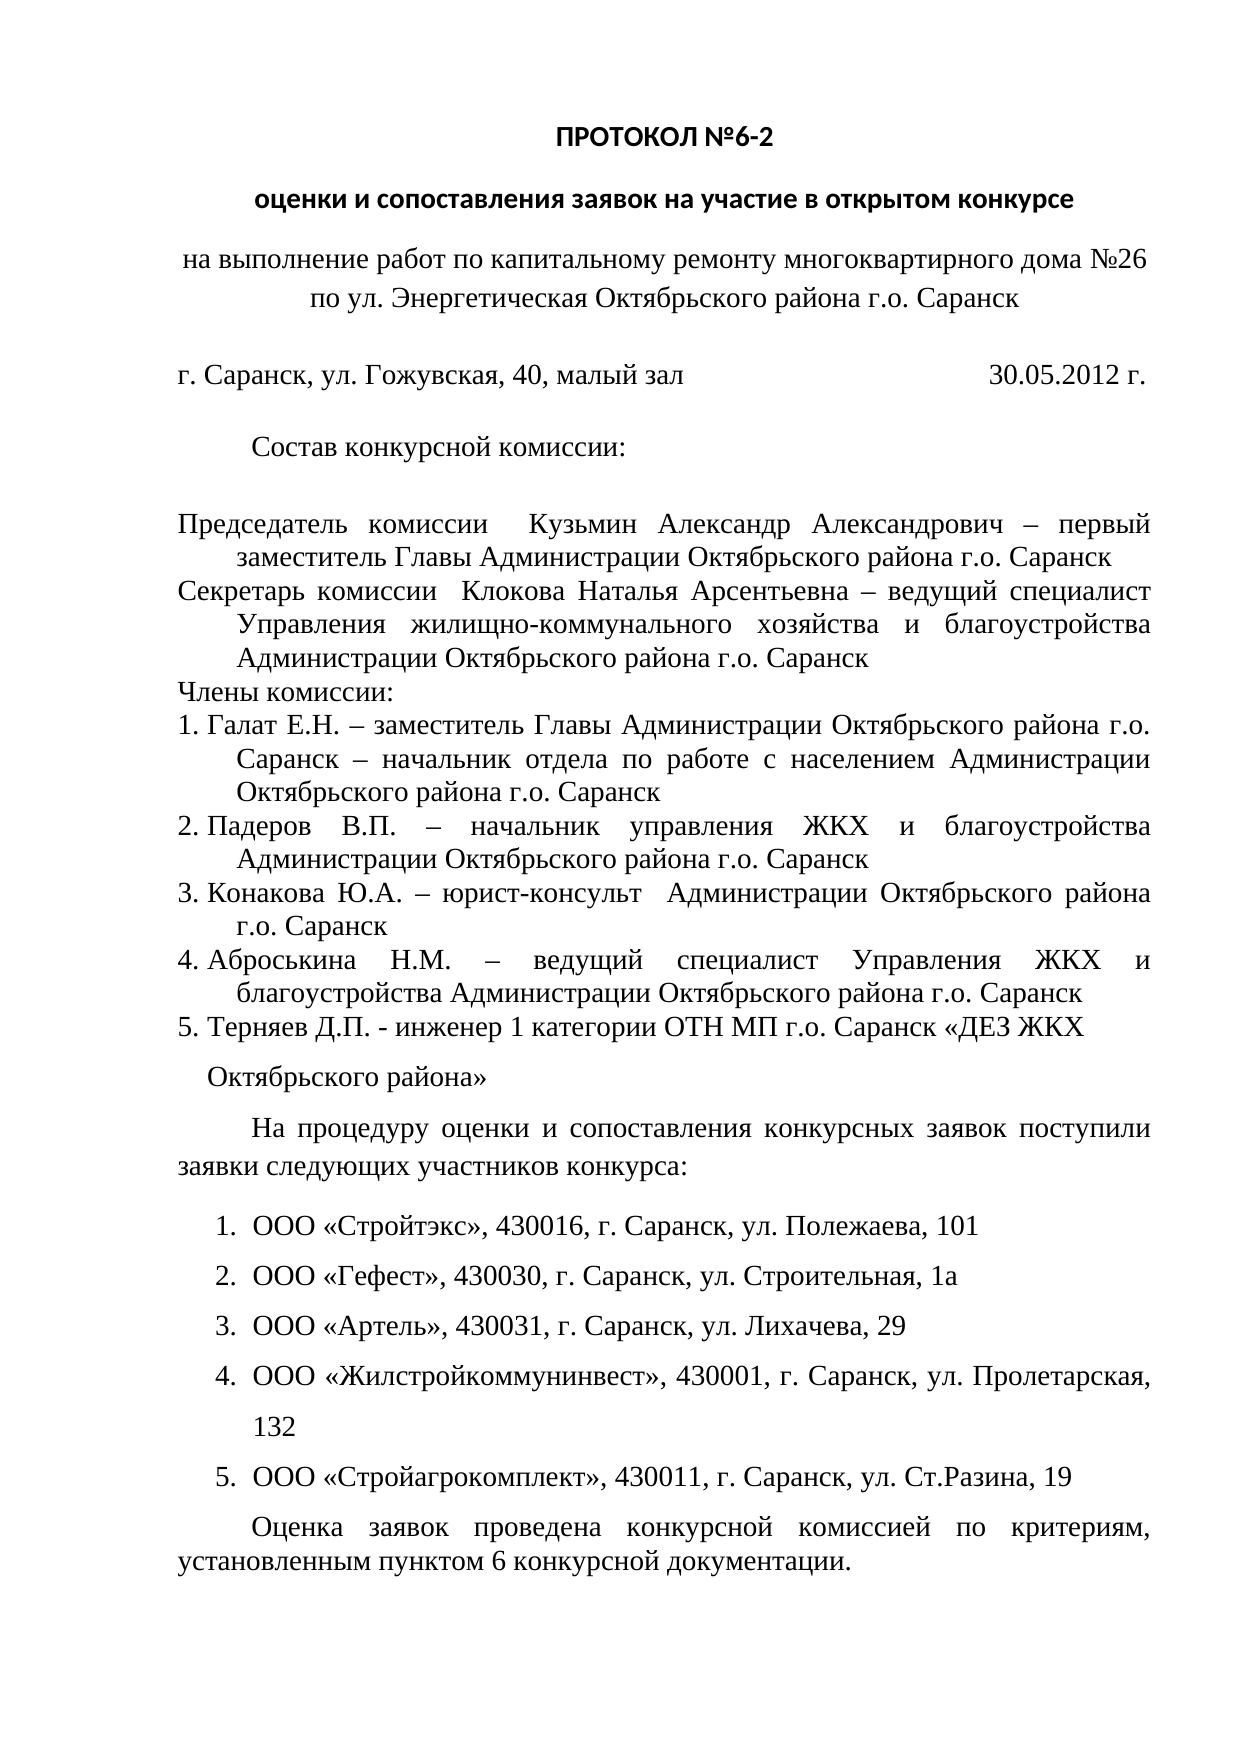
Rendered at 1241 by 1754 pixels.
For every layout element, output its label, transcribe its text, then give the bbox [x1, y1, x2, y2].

text Оценка заявок проведена конкурсной комиссией по критериям, установленным пунктом 6 конкурсной документации. [177, 1509, 1152, 1577]
text На процедуру оценки и сопоставления конкурсных заявок поступили заявки следующих участников конкурса: [177, 1110, 1152, 1182]
text ПРОТОКОЛ №6-2 [177, 118, 1152, 154]
list ООО «Жилстройкоммунинвест», 430001, г. Саранск, ул. Пролетарская, 132 [215, 1358, 1152, 1442]
text оценки и сопоставления заявок на участие в открытом конкурсе [177, 180, 1152, 216]
text г. Саранск, ул. Гожувская, 40, малый зал 30.05.2012 г. [177, 357, 1152, 391]
list Аброськина Н.М. – ведущий специалист Управления ЖКХ и благоустройства Администрации Октябрьского района г.о. Саранск [177, 942, 1152, 1009]
list Председатель комиссии Кузьмин Александр Александрович – первый заместитель Главы Администрации Октябрьского района г.о. Саранск [177, 506, 1152, 573]
text на выполнение работ по капитальному ремонту многоквартирного дома №26 по ул. Энергетическая Октябрьского района г.о. Саранск [177, 242, 1152, 314]
list ООО «Стройагрокомплект», 430011, г. Саранск, ул. Ст.Разина, 19 [215, 1459, 1152, 1493]
list ООО «Стройтэкс», 430016, г. Саранск, ул. Полежаева, 101 [215, 1208, 1152, 1241]
list Члены комиссии: [177, 674, 1152, 707]
list Секретарь комиссии Клокова Наталья Арсентьевна – ведущий специалист Управления жилищно-коммунального хозяйства и благоустройства Администрации Октябрьского района г.о. Саранск [177, 573, 1152, 674]
list Конакова Ю.А. – юрист-консульт Администрации Октябрьского района г.о. Саранск [177, 875, 1152, 942]
list Галат Е.Н. – заместитель Главы Администрации Октябрьского района г.о. Саранск – начальник отдела по работе с населением Администрации Октябрьского района г.о. Саранск [177, 707, 1152, 808]
list ООО «Гефест», 430030, г. Саранск, ул. Строительная, 1а [215, 1258, 1152, 1291]
text Состав конкурсной комиссии: [177, 429, 1152, 462]
list ООО «Артель», 430031, г. Саранск, ул. Лихачева, 29 [215, 1308, 1152, 1342]
list Падеров В.П. – начальник управления ЖКХ и благоустройства Администрации Октябрьского района г.о. Саранск [177, 808, 1152, 875]
list Терняев Д.П. - инженер 1 категории ОТН МП г.о. Саранск «ДЕЗ ЖКХ Октябрьского района» [177, 1009, 1152, 1093]
